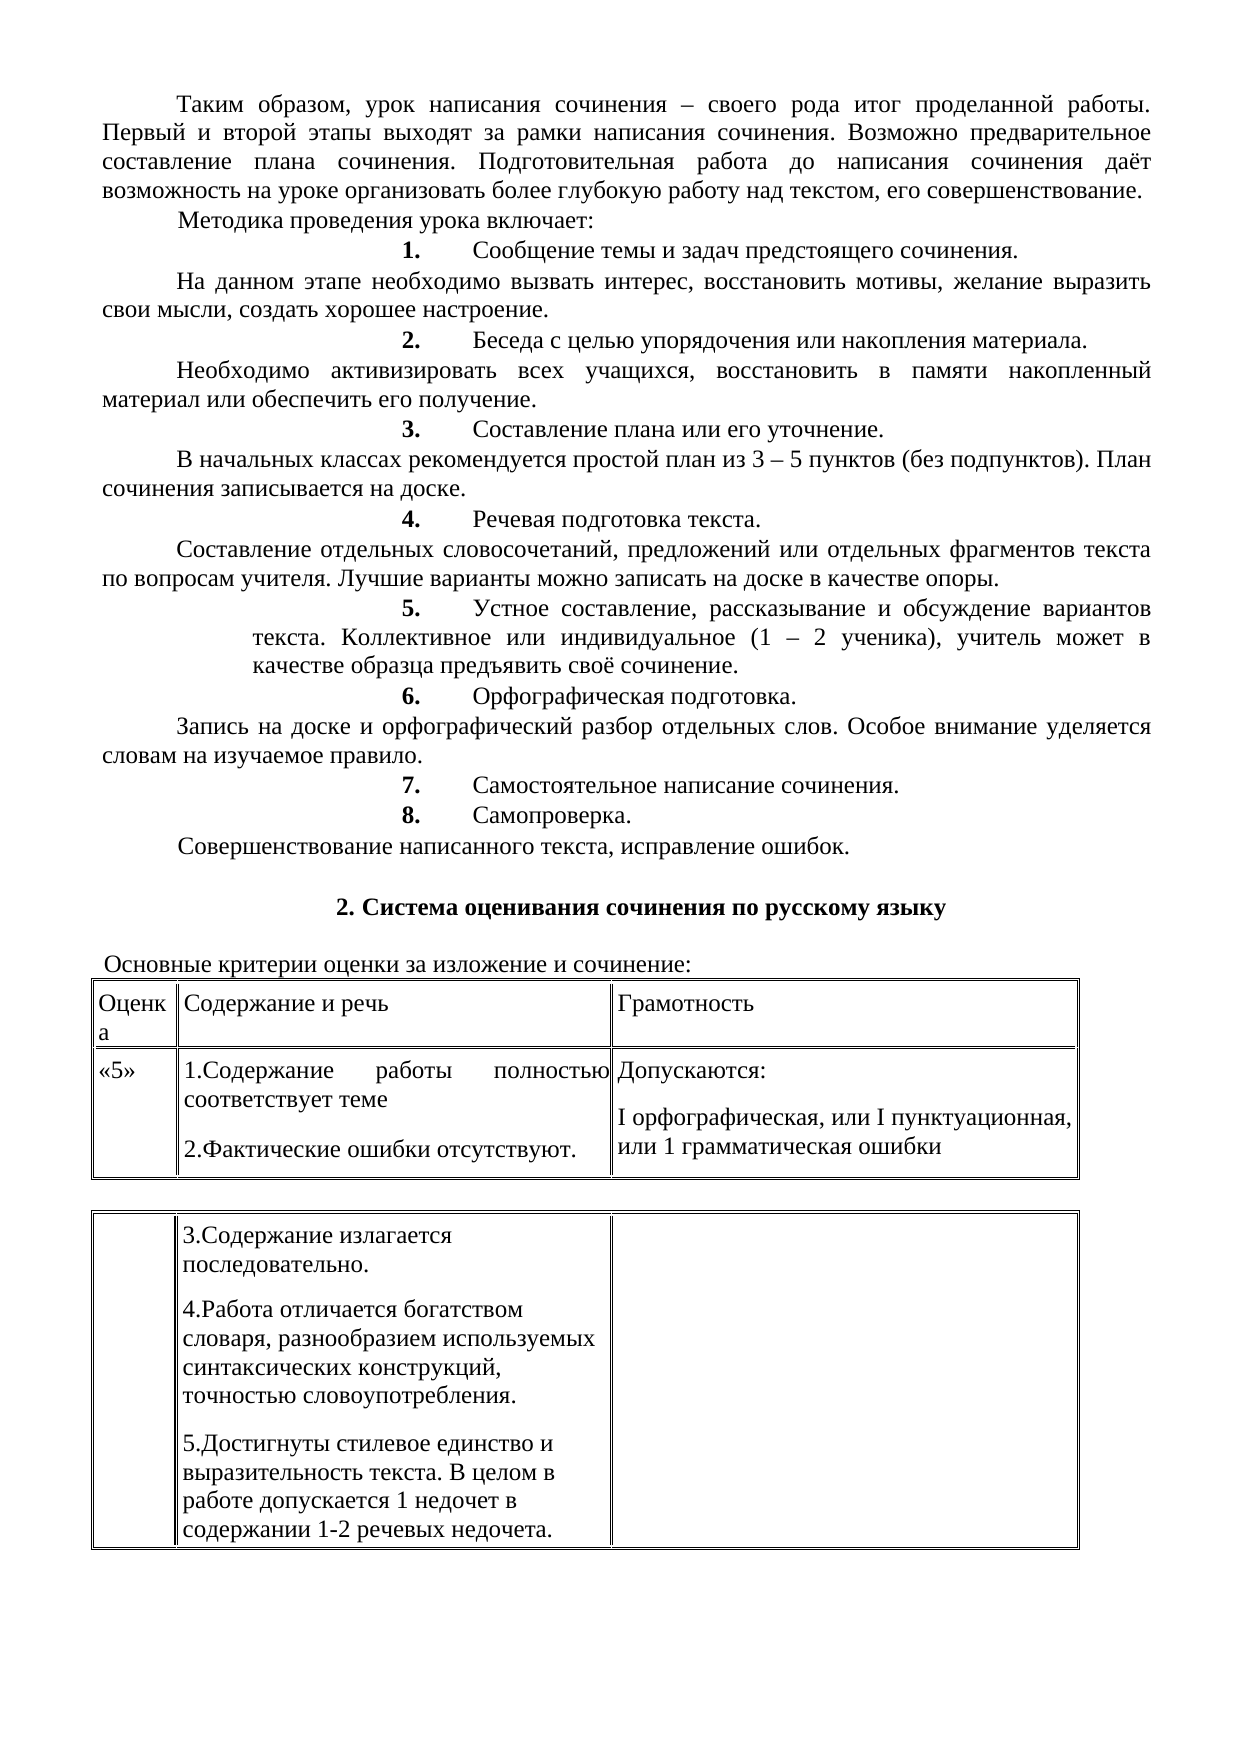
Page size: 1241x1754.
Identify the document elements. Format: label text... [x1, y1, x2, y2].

list Самостоятельное написание сочинения. [252, 770, 1152, 799]
text Основные критерии оценки за изложение и сочинение: [103, 949, 1159, 978]
list Орфографическая подготовка. [252, 681, 1152, 709]
list Составление плана или его уточнение. [252, 414, 1152, 443]
text Методика проведения урока включает: [177, 205, 1152, 234]
text На данном этапе необходимо вызвать интерес, восстановить мотивы, желание выразить свои мысли, создать хорошее настроение. [102, 266, 1152, 323]
text Таким образом, урок написания сочинения – своего рода итог проделанной работы. Первый и второй этапы выходят за рамки написания сочинения. Возможно предварительное составление плана сочинения. Подготовительная работа до написания сочинения даёт возможность на уроке организовать более глубокую работу над текстом, его совершенствование. [102, 89, 1152, 204]
table_cell Допускаются: I орфографическая, или I пунктуационная, или 1 грамматическая ошибки [612, 1046, 1077, 1177]
table_cell 1.Содержание работы полностью соответствует теме 2.Фактические ошибки отсутствуют. [177, 1046, 612, 1177]
text В начальных классах рекомендуется простой план из 3 – 5 пунктов (без подпунктов). План сочинения записывается на доске. [102, 444, 1152, 502]
list Речевая подготовка текста. [252, 504, 1152, 532]
list Устное составление, рассказывание и обсуждение вариантов текста. Коллективное или индивидуальное (1 – 2 ученика), учитель может в качестве образца предъявить своё сочинение. [252, 593, 1152, 679]
table_header Грамотность [612, 981, 1077, 1046]
table_cell «5» [94, 1046, 177, 1177]
list Сообщение темы и задач предстоящего сочинения. [252, 236, 1152, 264]
table_header [94, 1214, 176, 1547]
table_header [611, 1214, 1077, 1547]
table_header Оценка [94, 981, 177, 1046]
table_header Содержание и речь [177, 979, 612, 1046]
text Необходимо активизировать всех учащихся, восстановить в памяти накопленный материал или обеспечить его получение. [102, 355, 1152, 413]
text Совершенствование написанного текста, исправление ошибок. [177, 831, 1152, 859]
text Составление отдельных словосочетаний, предложений или отдельных фрагментов текста по вопросам учителя. Лучшие варианты можно записать на доске в качестве опоры. [102, 534, 1152, 591]
text Запись на доске и орфографический разбор отдельных слов. Особое внимание уделяется словам на изучаемое правило. [102, 711, 1152, 769]
subtitle 2. Система оценивания сочинения по русскому языку [336, 892, 1147, 921]
list Беседа с целью упорядочения или накопления материала. [252, 325, 1152, 354]
list Самопроверка. [252, 801, 1152, 829]
table_header 3.Содержание излагается последовательно. 4.Работа отличается богатством словаря, разнообразием используемых синтаксических конструкций, точностью словоупотребления. 5.Достигнуты стилевое единство и выразительность текста. В целом в работе допускается 1 недочет в содержании 1-2 речевых недочета. [176, 1214, 611, 1547]
